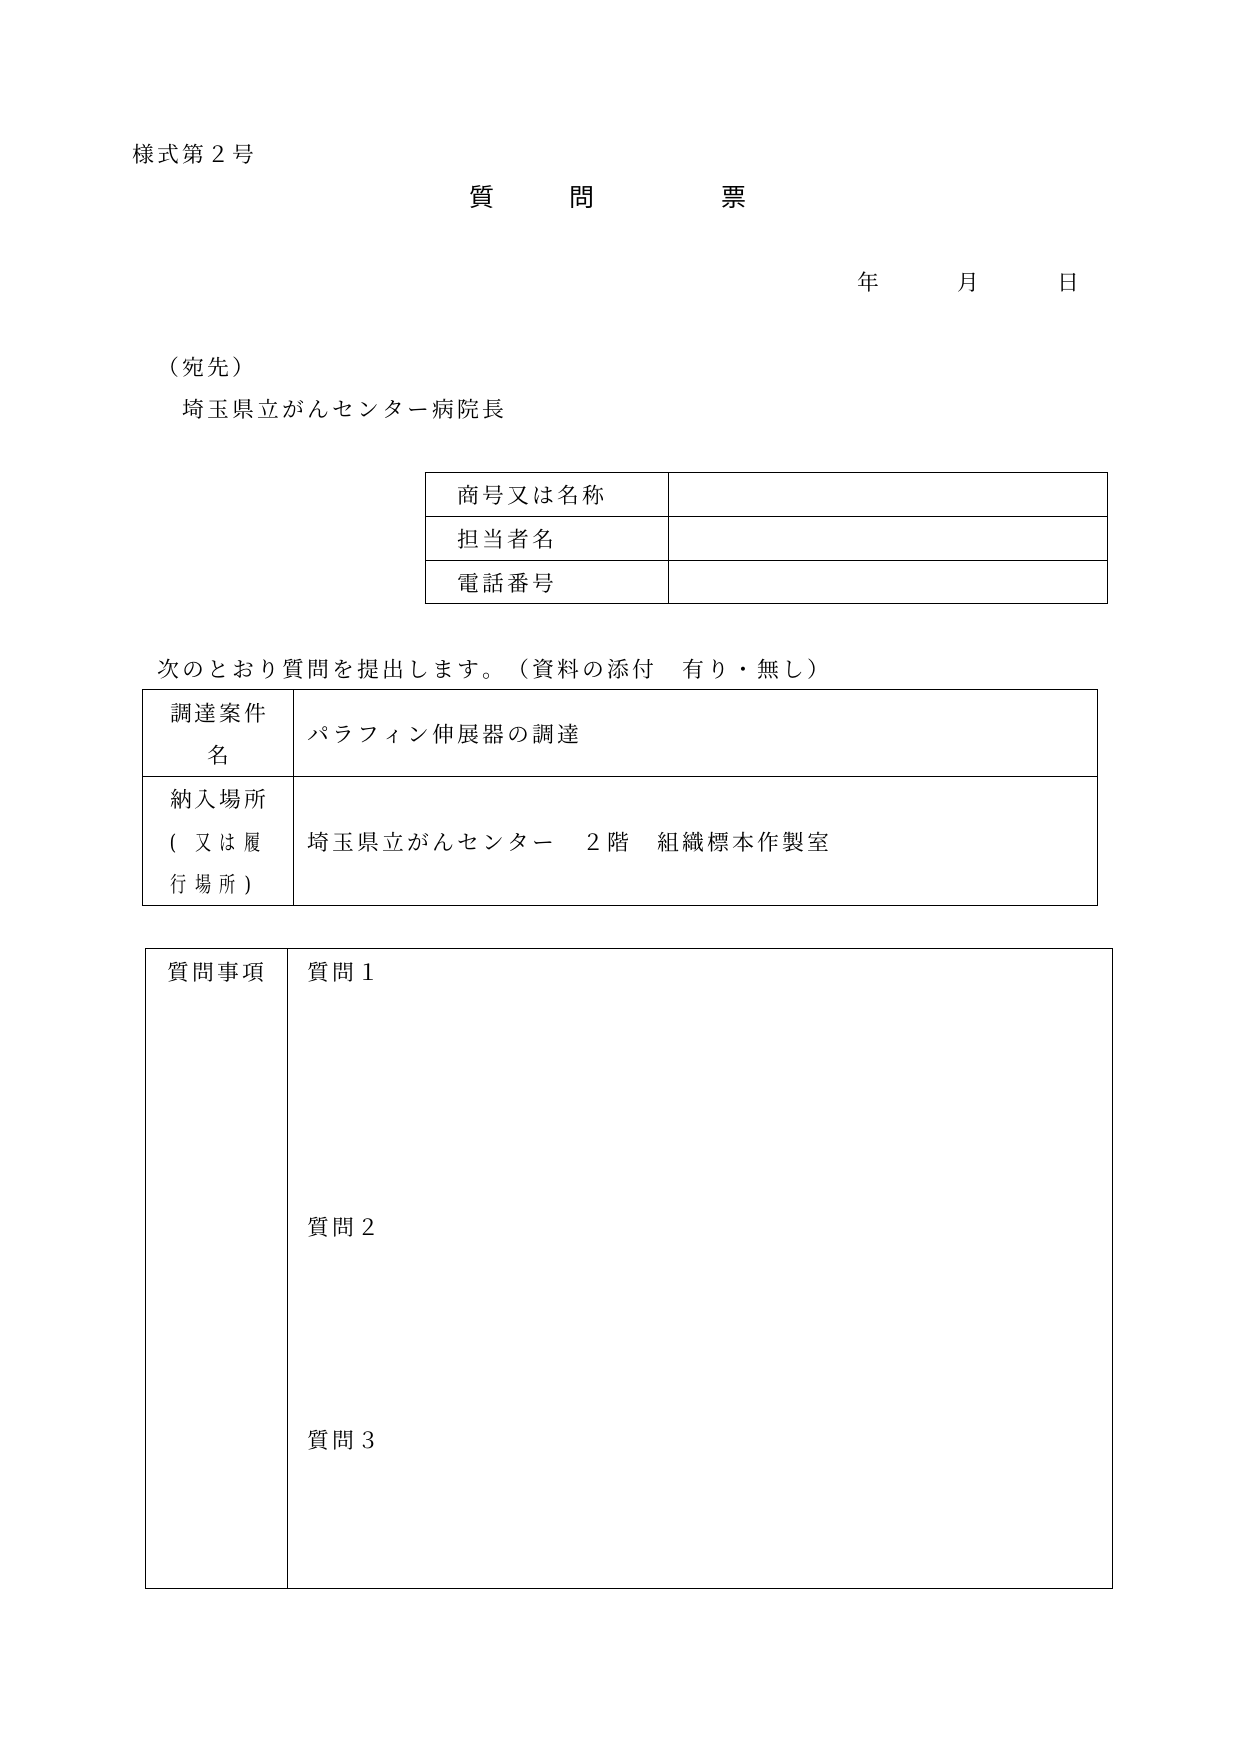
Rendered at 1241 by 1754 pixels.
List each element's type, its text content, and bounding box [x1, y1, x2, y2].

text 様式第２号 [133, 131, 1108, 174]
table_header 質問事項 [146, 949, 287, 1588]
table_header 質問１ 質問２ 質問３ [288, 949, 1112, 1588]
table_cell 埼玉県立がんセンター ２階 組織標本作製室 [294, 777, 1097, 904]
table_header 商号又は名称 [426, 473, 668, 516]
text 年 月 日 [133, 259, 1082, 302]
table_header [669, 473, 1107, 516]
table_cell 納入場所 (又は履行場所) [143, 777, 293, 904]
table_cell 担当者名 [426, 517, 668, 559]
table_cell [669, 517, 1107, 559]
table_cell [669, 561, 1107, 603]
table_cell 電話番号 [426, 561, 668, 603]
table_header 調達案件名 [143, 690, 293, 776]
text （宛先） [133, 344, 1108, 387]
text 埼玉県立がんセンター病院長 [133, 387, 1108, 429]
text 質問票 [133, 174, 1108, 217]
text 次のとおり質問を提出します。（資料の添付 有り・無し） [133, 647, 1108, 689]
table_header パラフィン伸展器の調達 [294, 690, 1097, 776]
